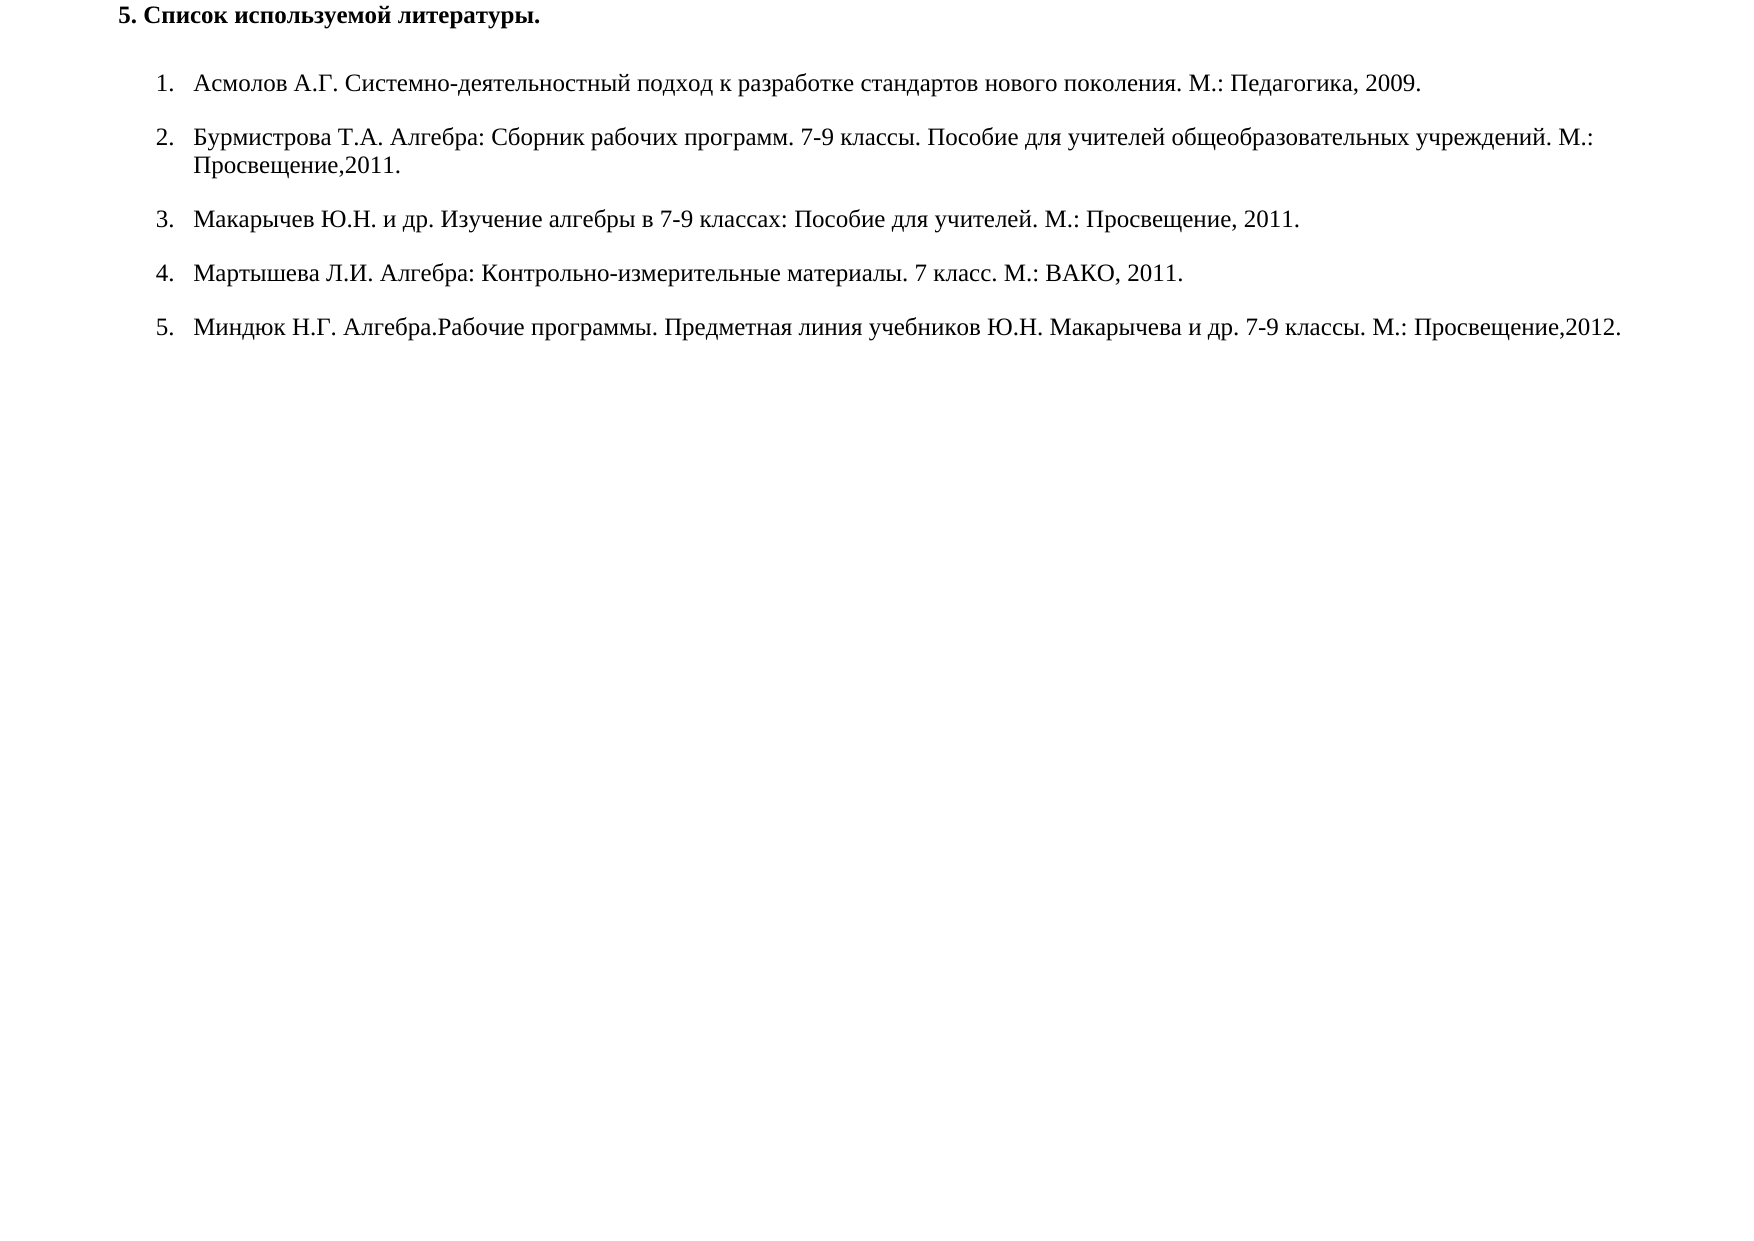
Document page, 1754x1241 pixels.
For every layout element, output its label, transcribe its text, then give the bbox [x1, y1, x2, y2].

list Асмолов А.Г. Системно-деятельностный подход к разработке стандартов нового поколения. М.: Педагогика, 2009. [156, 68, 1636, 97]
list Миндюк Н.Г. Алгебра.Рабочие программы. Предметная линия учебников Ю.Н. Макарычева и др. 7-9 классы. М.: Просвещение,2012. [156, 312, 1636, 341]
text 5. Список используемой литературы. [118, 0, 1636, 29]
list Мартышева Л.И. Алгебра: Контрольно-измерительные материалы. 7 класс. М.: ВАКО, 2011. [156, 258, 1636, 287]
list Бурмистрова Т.А. Алгебра: Сборник рабочих программ. 7-9 классы. Пособие для учителей общеобразовательных учреждений. М.: Просвещение,2011. [156, 122, 1636, 179]
list Макарычев Ю.Н. и др. Изучение алгебры в 7-9 классах: Пособие для учителей. М.: Просвещение, 2011. [156, 204, 1636, 233]
